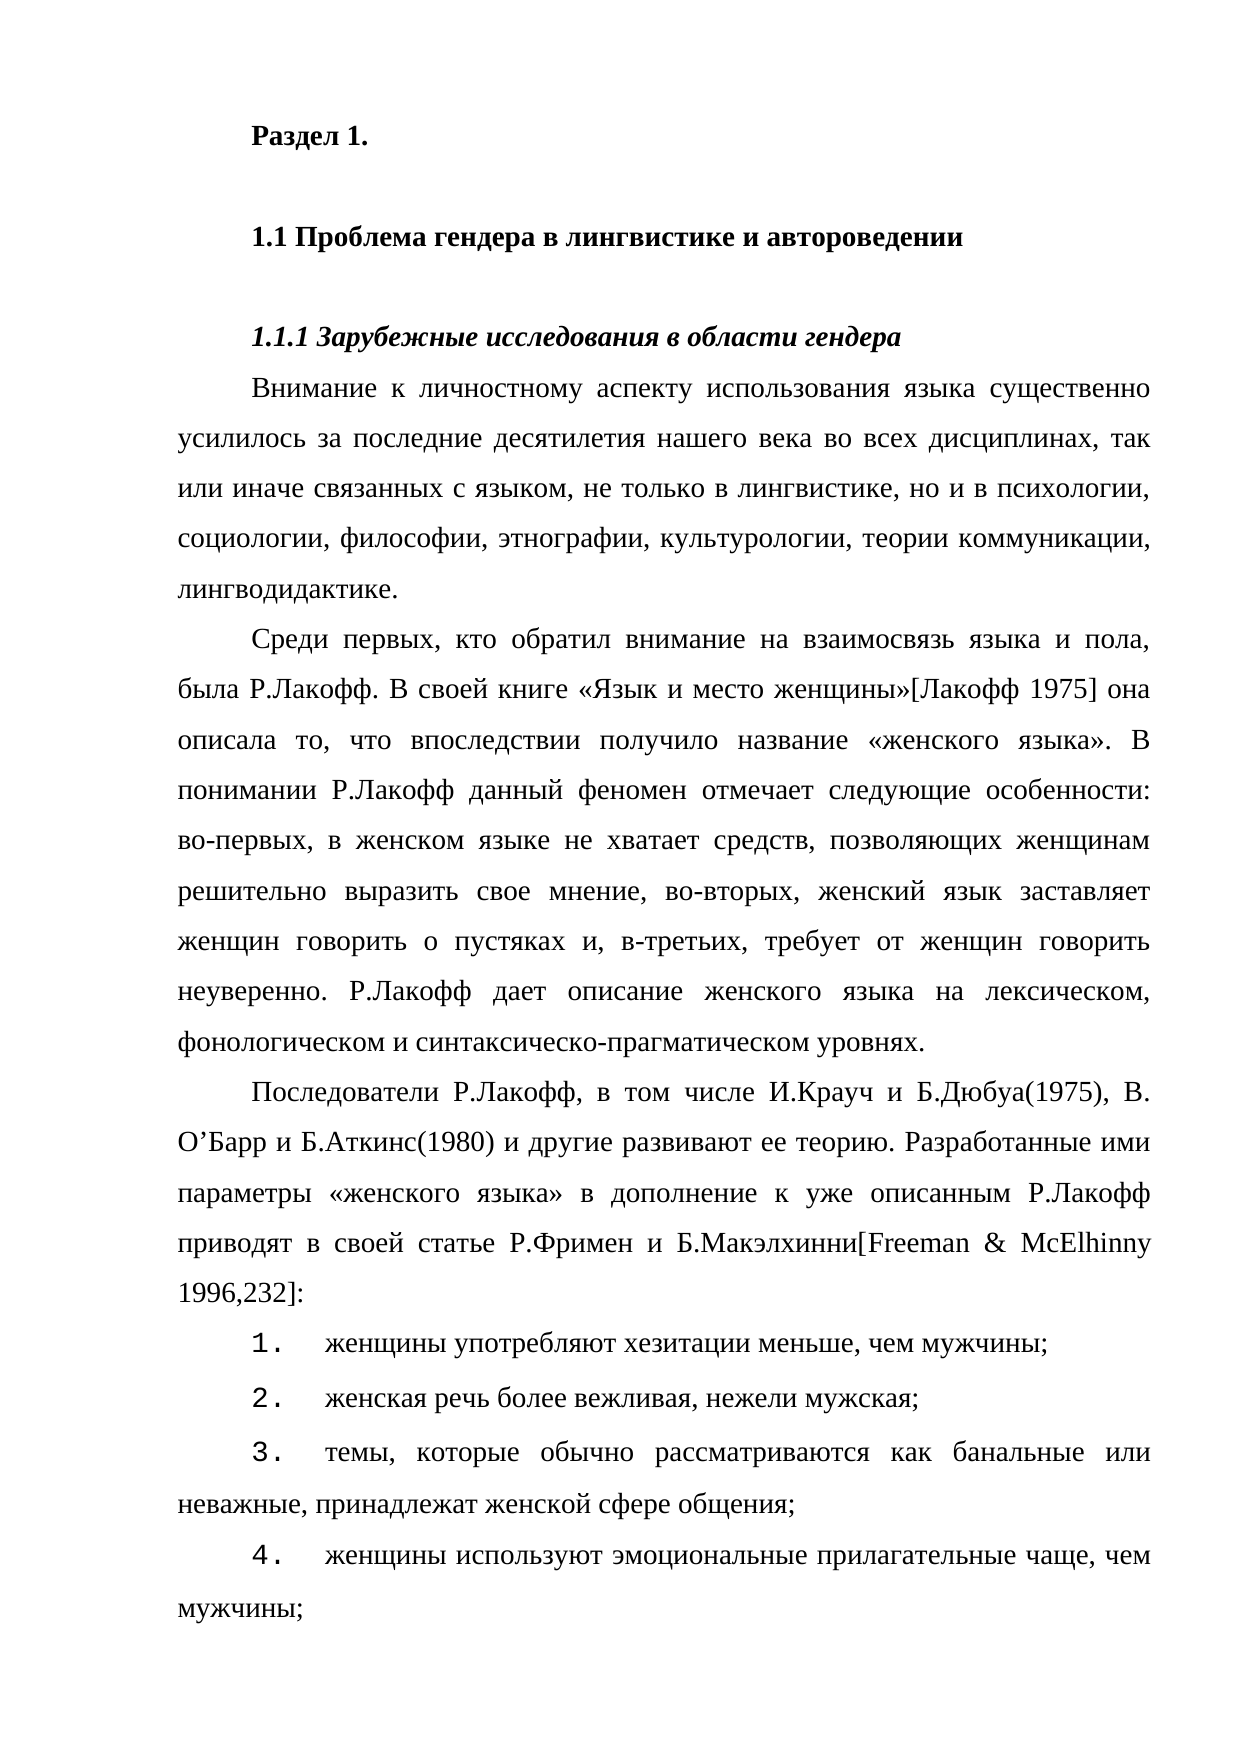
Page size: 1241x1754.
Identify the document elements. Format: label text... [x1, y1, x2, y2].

list женщины используют эмоциональные прилагательные чаще, чем мужчины; [177, 1537, 1152, 1623]
list женская речь более вежливая, нежели мужская; [177, 1380, 1152, 1416]
text 1.1 Проблема гендера в лингвистике и автороведении [177, 219, 1152, 252]
text 1.1.1 Зарубежные исследования в области гендера [177, 319, 1152, 353]
text Последователи Р.Лакофф, в том числе И.Крауч и Б.Дюбуа(1975), В. О’Барр и Б.Аткинс(1980) и другие развивают ее теорию. Разработанные ими параметры «женского языка» в дополнение к уже описанным Р.Лакофф приводят в своей статье Р.Фримен и Б.Макэлхинни[Freeman & McElhinny 1996,232]: [177, 1074, 1152, 1309]
list темы, которые обычно рассматриваются как банальные или неважные, принадлежат женской сфере общения; [177, 1434, 1152, 1520]
text Среди первых, кто обратил внимание на взаимосвязь языка и пола, была Р.Лакофф. В своей книге «Язык и место женщины»[Лакофф 1975] она описала то, что впоследствии получило название «женского языка». В понимании Р.Лакофф данный феномен отмечает следующие особенности: во-первых, в женском языке не хватает средств, позволяющих женщинам решительно выразить свое мнение, во-вторых, женский язык заставляет женщин говорить о пустяках и, в-третьих, требует от женщин говорить неуверенно. Р.Лакофф дает описание женского языка на лексическом, фонологическом и синтаксическо-прагматическом уровнях. [177, 621, 1152, 1057]
text Внимание к личностному аспекту использования языка существенно усилилось за последние десятилетия нашего века во всех дисциплинах, так или иначе связанных с языком, не только в лингвистике, но и в психологии, социологии, философии, этнографии, культурологии, теории коммуникации, лингводидактике. [177, 370, 1152, 604]
text Раздел 1. [177, 118, 1152, 152]
list женщины употребляют хезитации меньше, чем мужчины; [177, 1326, 1152, 1362]
